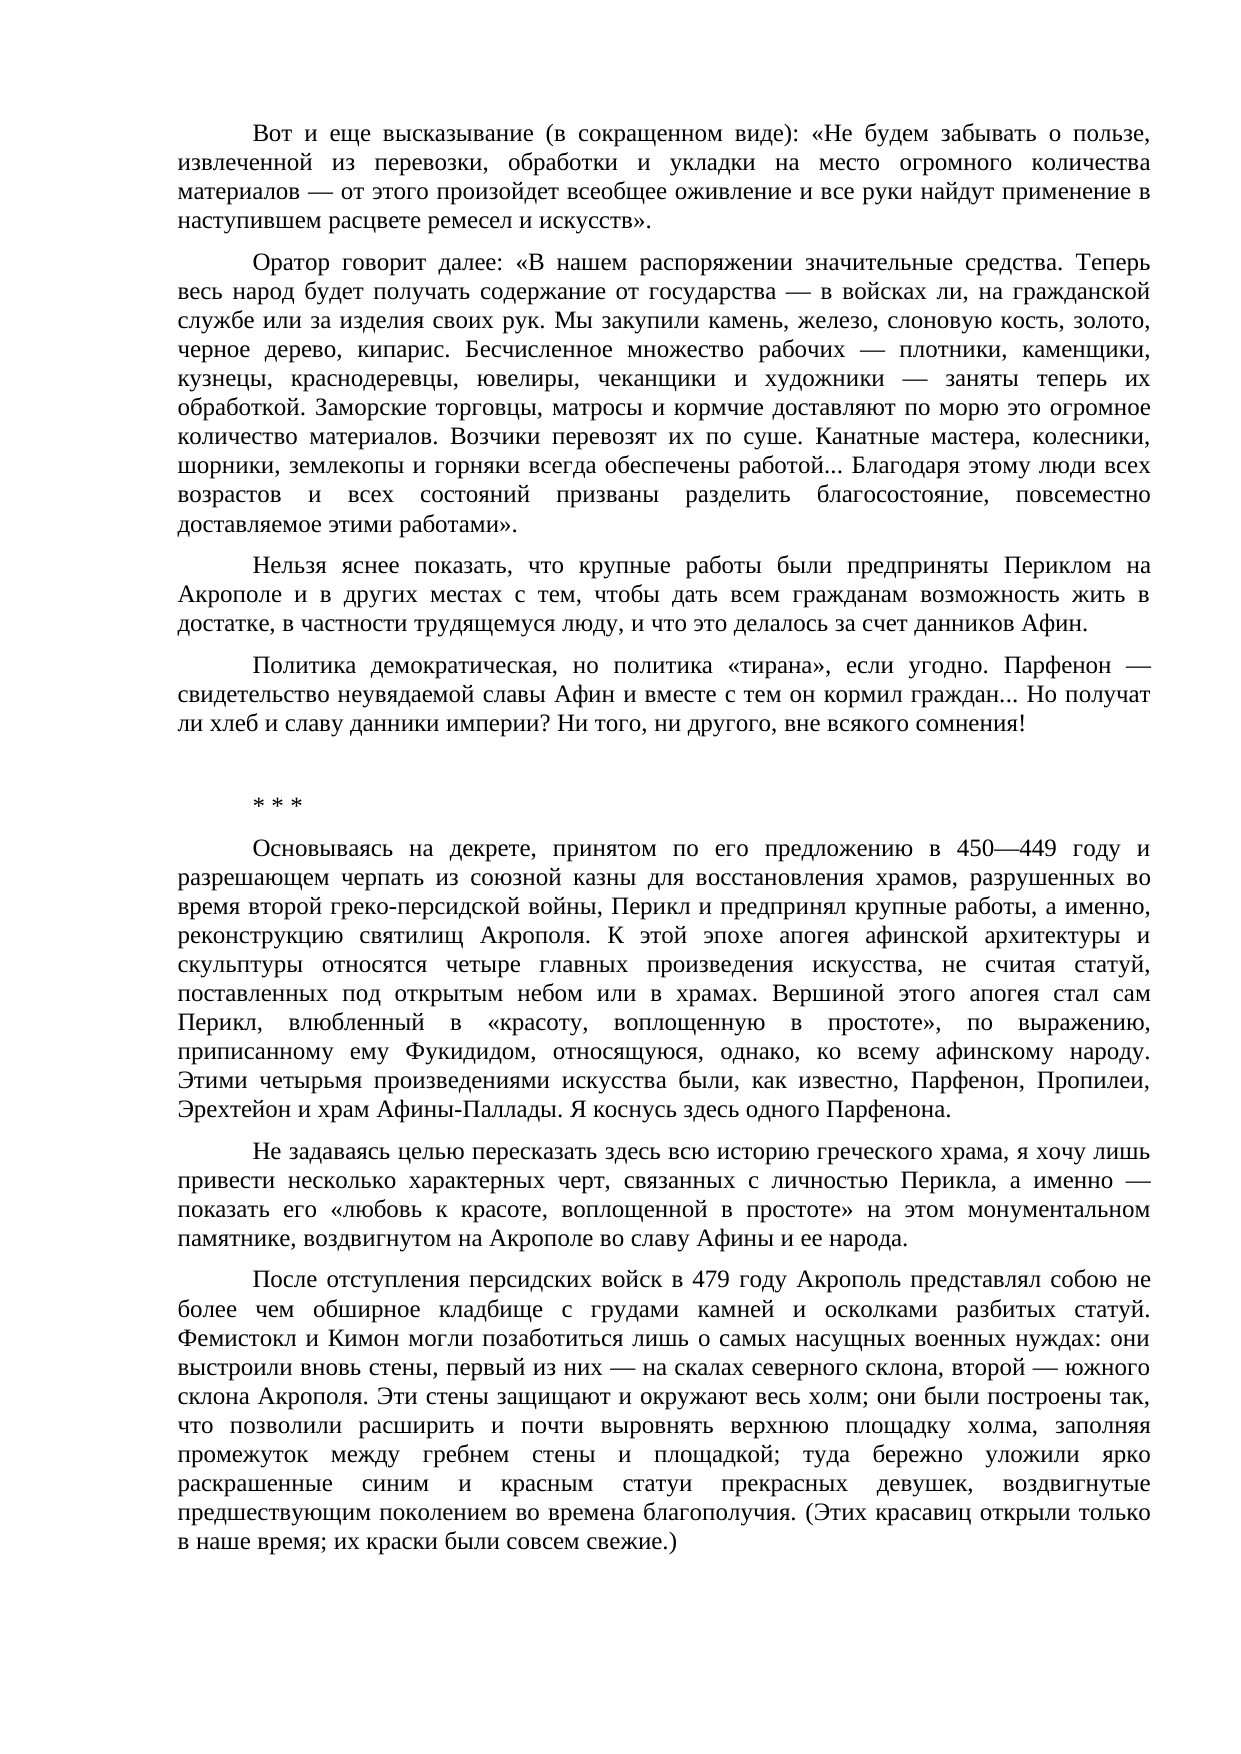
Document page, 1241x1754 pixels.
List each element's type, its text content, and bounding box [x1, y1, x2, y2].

text После отступления персидских войск в 479 году Акрополь представлял собою не более чем обширное кладбище с грудами камней и осколками разбитых статуй. Фемистокл и Кимон могли позаботиться лишь о самых насущных военных нуждах: они выстроили вновь стены, первый из них — на скалах северного склона, второй — южного склона Акрополя. Эти стены защищают и окружают весь холм; они были построены так, что позволили расширить и почти выровнять верхнюю площадку холма, заполняя промежуток между гребнем стены и площадкой; туда бережно уложили ярко раскрашенные синим и красным статуи прекрасных девушек, воздвигнутые предшествующим поколением во времена благополучия. (Этих красавиц открыли только в наше время; их краски были совсем свежие.) [177, 1264, 1152, 1555]
text Вот и еще высказывание (в сокращенном виде): «Не будем забывать о пользе, извлеченной из перевозки, обработки и укладки на место огромного количества материалов — от этого произойдет всеобщее оживление и все руки найдут применение в наступившем расцвете ремесел и искусств». [177, 118, 1152, 234]
text Не задаваясь целью пересказать здесь всю историю греческого храма, я хочу лишь привести несколько характерных черт, связанных с личностью Перикла, а именно — показать его «любовь к красоте, воплощенной в простоте» на этом монументальном памятнике, воздвигнутом на Акрополе во славу Афины и ее народа. [177, 1136, 1152, 1252]
text Оратор говорит далее: «В нашем распоряжении значительные средства. Теперь весь народ будет получать содержание от государства — в войсках ли, на гражданской службе или за изделия своих рук. Мы закупили камень, железо, слоновую кость, золото, черное дерево, кипарис. Бесчисленное множество рабочих — плотники, каменщики, кузнецы, краснодеревцы, ювелиры, чеканщики и художники — заняты теперь их обработкой. Заморские торговцы, матросы и кормчие доставляют по морю это огромное количество материалов. Возчики перевозят их по суше. Канатные мастера, колесники, шорники, землекопы и горняки всегда обеспечены работой... Благодаря этому люди всех возрастов и всех состояний призваны разделить благосостояние, повсеместно доставляемое этими работами». [177, 247, 1152, 537]
text Нельзя яснее показать, что крупные работы были предприняты Периклом на Акрополе и в других местах с тем, чтобы дать всем гражданам возможность жить в достатке, в частности трудящемуся люду, и что это делалось за счет данников Афин. [177, 550, 1152, 637]
text Основываясь на декрете, принятом по его предложению в 450—449 году и разрешающем черпать из союзной казны для восстановления храмов, разрушенных во время второй греко-персидской войны, Перикл и предпринял крупные работы, а именно, реконструкцию святилищ Акрополя. К этой эпохе апогея афинской архитектуры и скульптуры относятся четыре главных произведения искусства, не считая статуй, поставленных под открытым небом или в храмах. Вершиной этого апогея стал сам Перикл, влюбленный в «красоту, воплощенную в простоте», по выражению, приписанному ему Фукидидом, относящуюся, однако, ко всему афинскому народу. Этими четырьмя произведениями искусства были, как известно, Парфенон, Пропилеи, Эрехтейон и храм Афины-Паллады. Я коснусь здесь одного Парфенона. [177, 832, 1152, 1123]
text * * * [177, 791, 1152, 820]
text Политика демократическая, но политика «тирана», если угодно. Парфенон — свидетельство неувядаемой славы Афин и вместе с тем он кормил граждан... Но получат ли хлеб и славу данники империи? Ни того, ни другого, вне всякого сомнения! [177, 650, 1152, 737]
